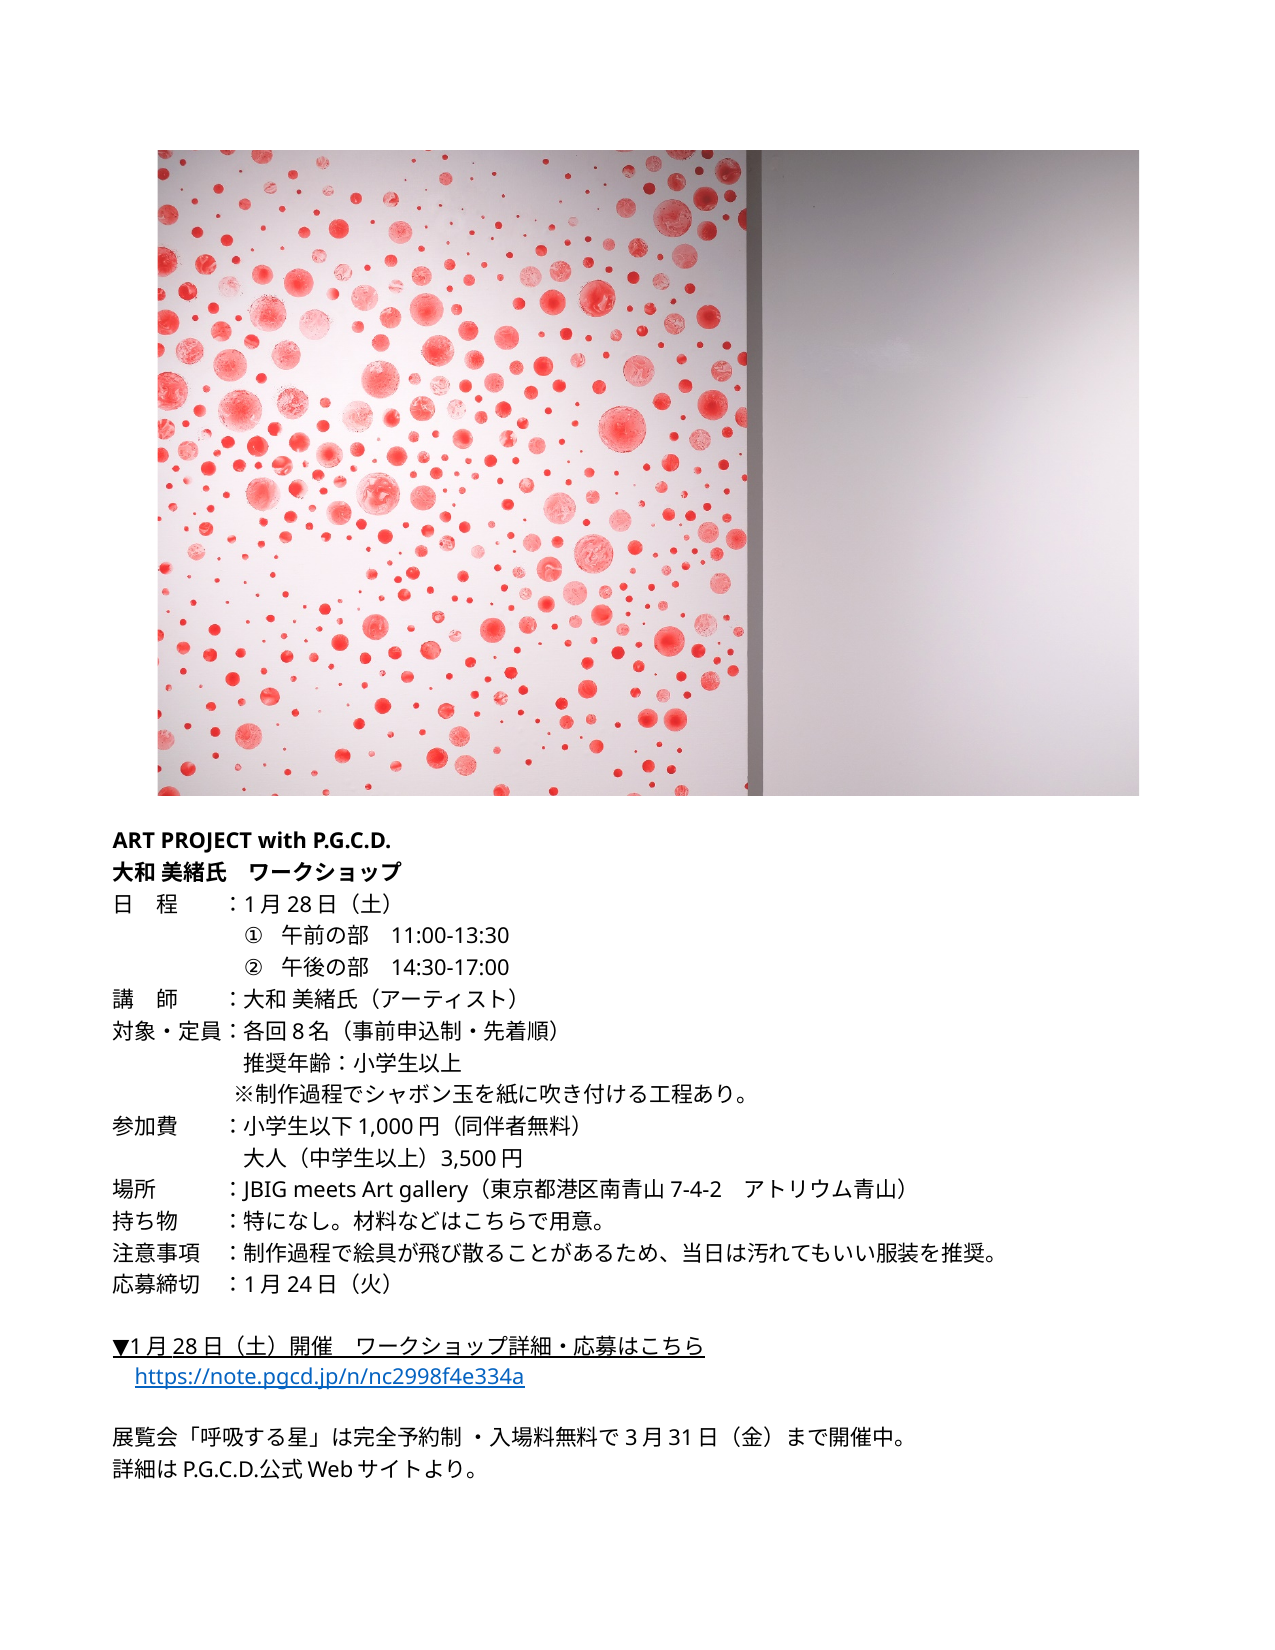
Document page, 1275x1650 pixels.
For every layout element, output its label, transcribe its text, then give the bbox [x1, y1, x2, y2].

text ▼1月28日（土）開催 ワークショップ詳細・応募はこちら [112, 1329, 1162, 1361]
text ART PROJECT with P.G.C.D. [112, 825, 1162, 855]
list 午後の部 14:30-17:00 [244, 950, 1162, 982]
list 午前の部 11:00-13:30 [244, 918, 1162, 950]
picture [157, 150, 1140, 796]
text 対象・定員：各回8名（事前申込制・先着順） [112, 1014, 1162, 1046]
text 講 師 ：大和 美緒氏（アーティスト） [112, 982, 1162, 1014]
text 日 程 ：1月28日（土） [112, 887, 1162, 918]
text https://note.pgcd.jp/n/nc2998f4e334a [112, 1361, 1162, 1391]
text 詳細はP.G.C.D.公式Webサイトより。 [112, 1452, 1162, 1484]
text 推奨年齢：小学生以上 [112, 1046, 1162, 1077]
text 参加費 ：小学生以下1,000円（同伴者無料） [112, 1109, 1162, 1141]
text 応募締切 ：1月24日（火） [112, 1267, 1162, 1299]
text 注意事項 ：制作過程で絵具が飛び散ることがあるため、当日は汚れてもいい服装を推奨。 [112, 1236, 1162, 1267]
text ※制作過程でシャボン玉を紙に吹き付ける工程あり。 [112, 1077, 1162, 1109]
text 展覧会「呼吸する星」は完全予約制 ・入場料無料で3月31日（金）まで開催中。 [112, 1420, 1162, 1452]
text 場所 ：JBIG meets Art gallery（東京都港区南青山 7-4-2 アトリウム青山） [112, 1172, 1162, 1204]
text 大人（中学生以上）3,500円 [112, 1141, 1162, 1172]
text 持ち物 ：特になし。材料などはこちらで用意。 [112, 1204, 1162, 1236]
text 大和 美緒氏 ワークショップ [112, 855, 1162, 887]
